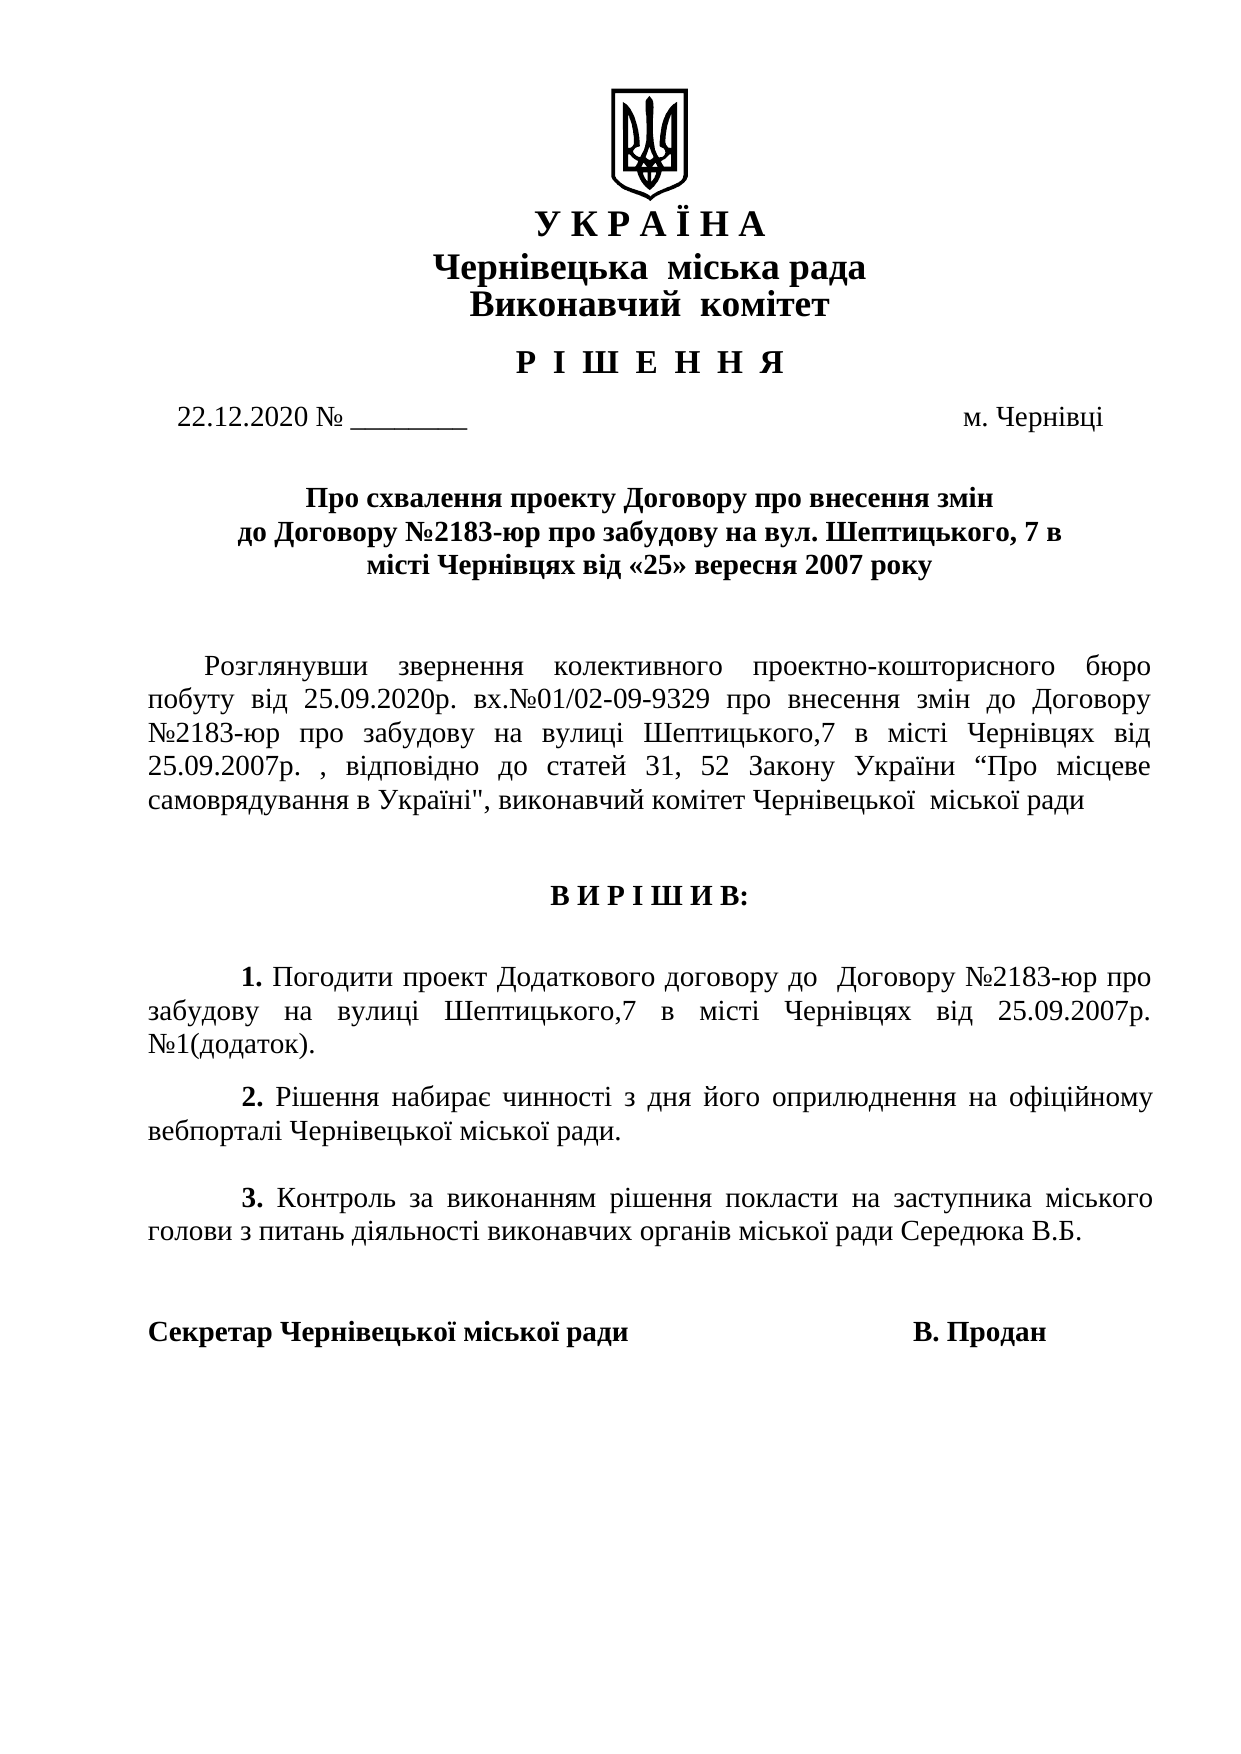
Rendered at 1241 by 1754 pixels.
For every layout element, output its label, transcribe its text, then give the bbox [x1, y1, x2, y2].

text Чернівецька міська рада [148, 244, 1152, 287]
text Розглянувши звернення колективного проектно-кошторисного бюро побуту від 25.09.2020р. вх.№01/02-09-9329 про внесення змін до Договору №2183-юр про забудову на вулиці Шептицького,7 в місті Чернівцях від 25.09.2007р. , відповідно до статей 31, 52 Закону України “Про місцеве самоврядування в Україні", виконавчий комітет Чернівецької міської ради [148, 648, 1152, 816]
text 22.12.2020 № ________ м. Чернівці [148, 402, 1152, 432]
text 2. Рішення набирає чинності з дня його оприлюднення на офіційному вебпорталі Чернівецької міської ради. [148, 1079, 1154, 1146]
text 1. Погодити проект Додаткового договору до Договору №2183-юр про забудову на вулиці Шептицького,7 в місті Чернівцях від 25.09.2007р.№1(додаток). [148, 959, 1152, 1060]
subtitle Р І Ш Е Н Н Я [148, 348, 1152, 380]
text В И Р І Ш И В: [148, 878, 1152, 912]
subtitle Виконавчий комітет [148, 287, 1152, 324]
text У К Р А Ї Н А [148, 201, 1152, 244]
text до Договору №2183-юр про забудову на вул. Шептицького, 7 в місті Чернівцях від «25» вересня 2007 року [148, 514, 1152, 581]
text Секретар Чернівецької міської ради В. Продан [148, 1314, 1152, 1348]
text Про схвалення проекту Договору про внесення змін [148, 480, 1152, 514]
text 3. Контроль за виконанням рішення покласти на заступника міського голови з питань діяльності виконавчих органів міської ради Середюка В.Б. [148, 1180, 1154, 1247]
